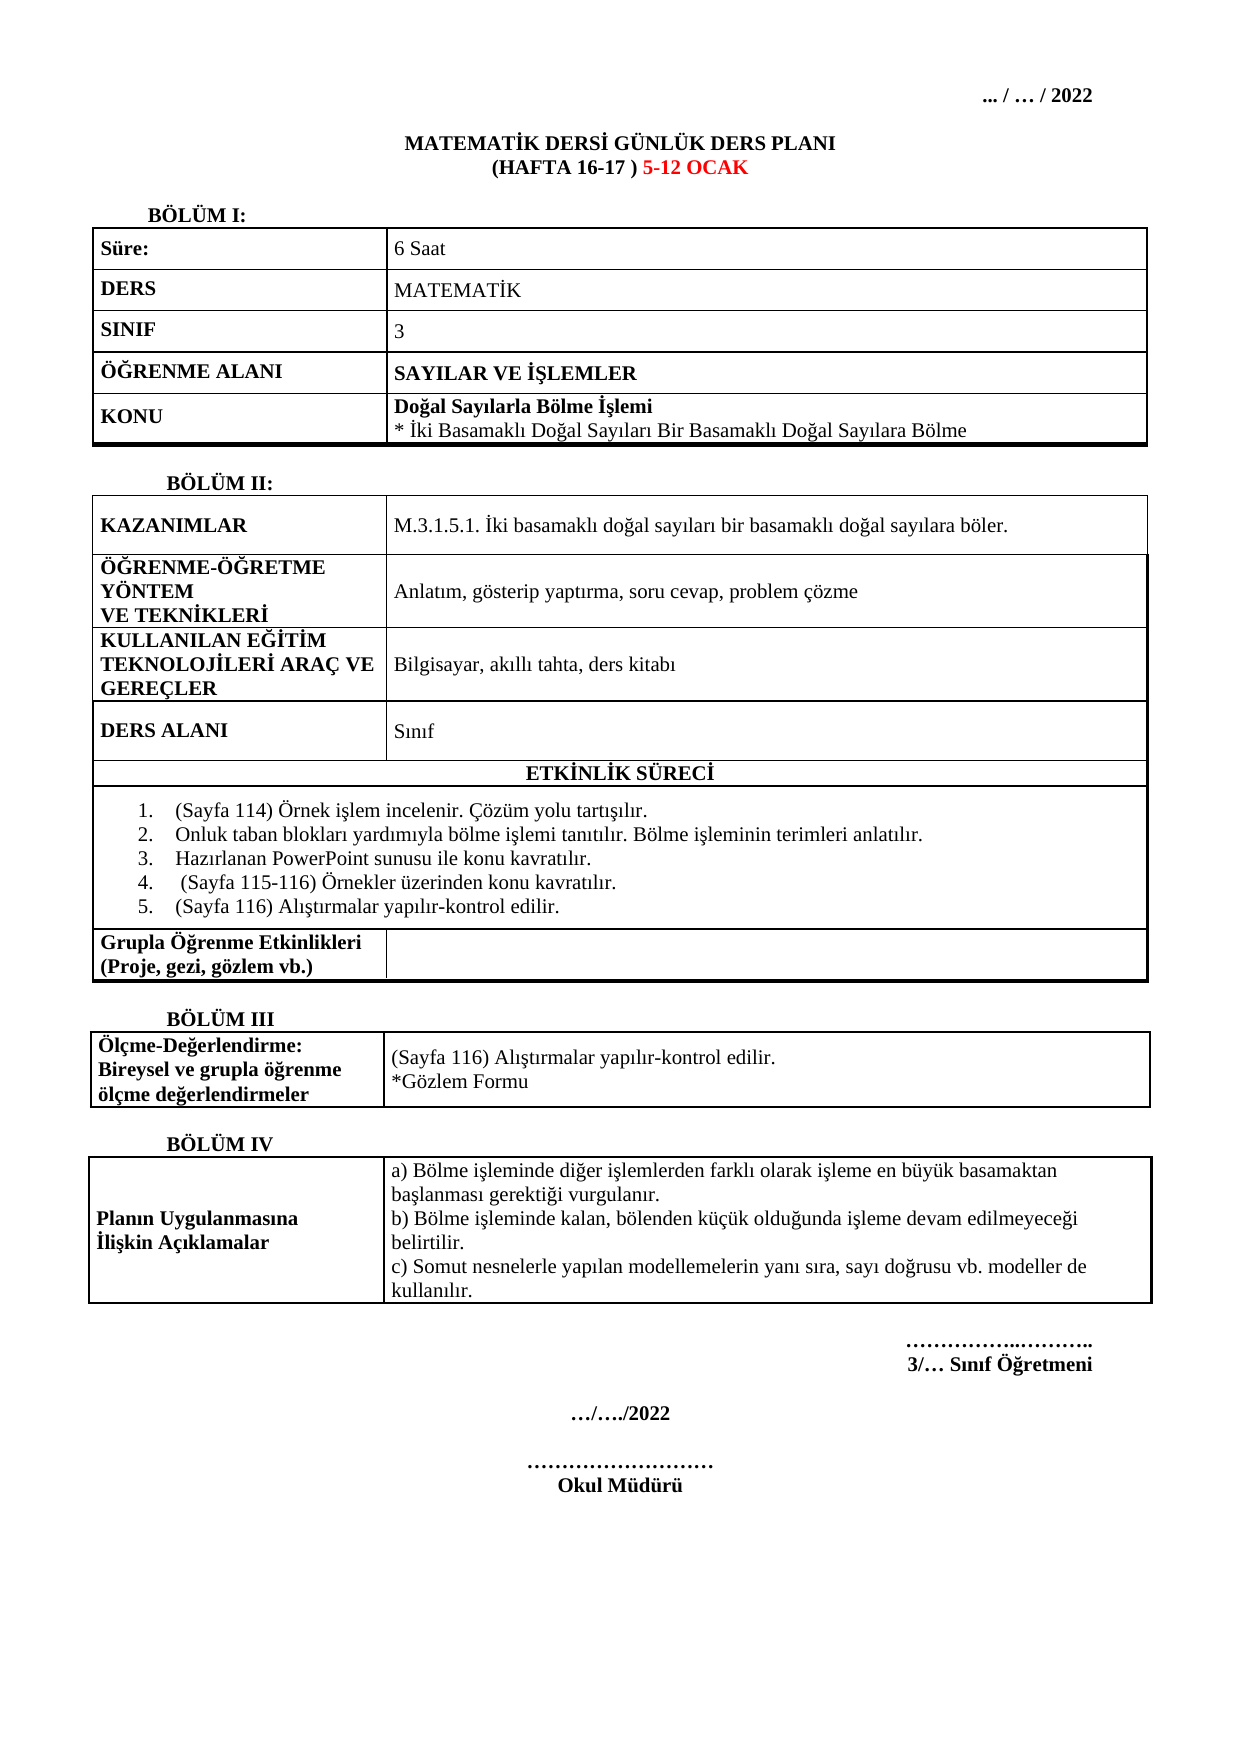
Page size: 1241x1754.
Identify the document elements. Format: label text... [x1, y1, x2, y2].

table_cell MATEMATİK [388, 270, 1146, 310]
table_cell Doğal Sayılarla Bölme İşlemi * İki Basamaklı Doğal Sayıları Bir Basamaklı Doğal Sayılara Bölme [388, 394, 1146, 442]
text ……………..……….. [148, 1328, 1092, 1352]
text …/…./2022 [148, 1401, 1092, 1424]
table_cell ETKİNLİK SÜRECİ [94, 761, 1146, 785]
table_cell KULLANILAN EĞİTİM TEKNOLOJİLERİ ARAÇ VE GEREÇLER [93, 628, 386, 700]
table_cell SAYILAR VE İŞLEMLER [388, 353, 1146, 392]
table_cell Anlatım, gösterip yaptırma, soru cevap, problem çözme [387, 555, 1146, 627]
text BÖLÜM I: [148, 203, 1092, 227]
text Okul Müdürü [148, 1473, 1092, 1497]
table_header (Sayfa 116) Alıştırmalar yapılır-kontrol edilir. *Gözlem Formu [385, 1033, 1149, 1106]
subtitle BÖLÜM IV [148, 1132, 1092, 1156]
text MATEMATİK DERSİ GÜNLÜK DERS PLANI [148, 131, 1092, 155]
table_cell (Sayfa 114) Örnek işlem incelenir. Çözüm yolu tartışılır. Onluk taban blokları yardımıyla bölme işlemi tanıtılır. Bölme işleminin terimleri anlatılır. Hazırlanan PowerPoint sunusu ile konu kavratılır. (Sayfa 115-116) Örnekler üzerinden konu kavratılır. (Sayfa 116) Alıştırmalar yapılır-kontrol edilir. [94, 787, 1146, 928]
text ……………………… [148, 1449, 1092, 1473]
table_cell DERS ALANI [94, 702, 386, 759]
table_cell [387, 930, 1146, 978]
table_header M.3.1.5.1. İki basamaklı doğal sayıları bir basamaklı doğal sayılara böler. [387, 496, 1147, 553]
text (HAFTA 16-17 ) 5-12 OCAK [148, 155, 1092, 179]
table_cell KONU [94, 394, 386, 442]
table_cell Grupla Öğrenme Etkinlikleri (Proje, gezi, gözlem vb.) [94, 930, 386, 978]
subtitle BÖLÜM III [148, 1007, 1092, 1031]
table_cell Bilgisayar, akıllı tahta, ders kitabı [387, 628, 1146, 700]
table_cell 3 [388, 311, 1146, 351]
table_header Planın Uygulanmasına İlişkin Açıklamalar [90, 1158, 383, 1302]
table_header 6 Saat [388, 229, 1146, 268]
table_cell ÖĞRENME-ÖĞRETME YÖNTEM VE TEKNİKLERİ [93, 555, 386, 627]
table_cell ÖĞRENME ALANI [94, 353, 386, 392]
table_header Süre: [94, 229, 386, 268]
text BÖLÜM II: [148, 471, 1092, 495]
table_cell DERS [94, 270, 386, 310]
table_header a) Bölme işleminde diğer işlemlerden farklı olarak işleme en büyük basamaktan başlanması gerektiği vurgulanır. b) Bölme işleminde kalan, bölenden küçük olduğunda işleme devam edilmeyeceği belirtilir. c) Somut nesnelerle yapılan modellemelerin yanı sıra, sayı doğrusu vb. modeller de kullanılır. [385, 1158, 1150, 1302]
table_header Ölçme-Değerlendirme: Bireysel ve grupla öğrenme ölçme değerlendirmeler [92, 1033, 383, 1106]
table_header KAZANIMLAR [93, 496, 386, 553]
text ... / … / 2022 [148, 83, 1092, 107]
text 3/… Sınıf Öğretmeni [148, 1352, 1092, 1376]
table_cell SINIF [94, 311, 386, 351]
table_cell Sınıf [387, 702, 1146, 759]
